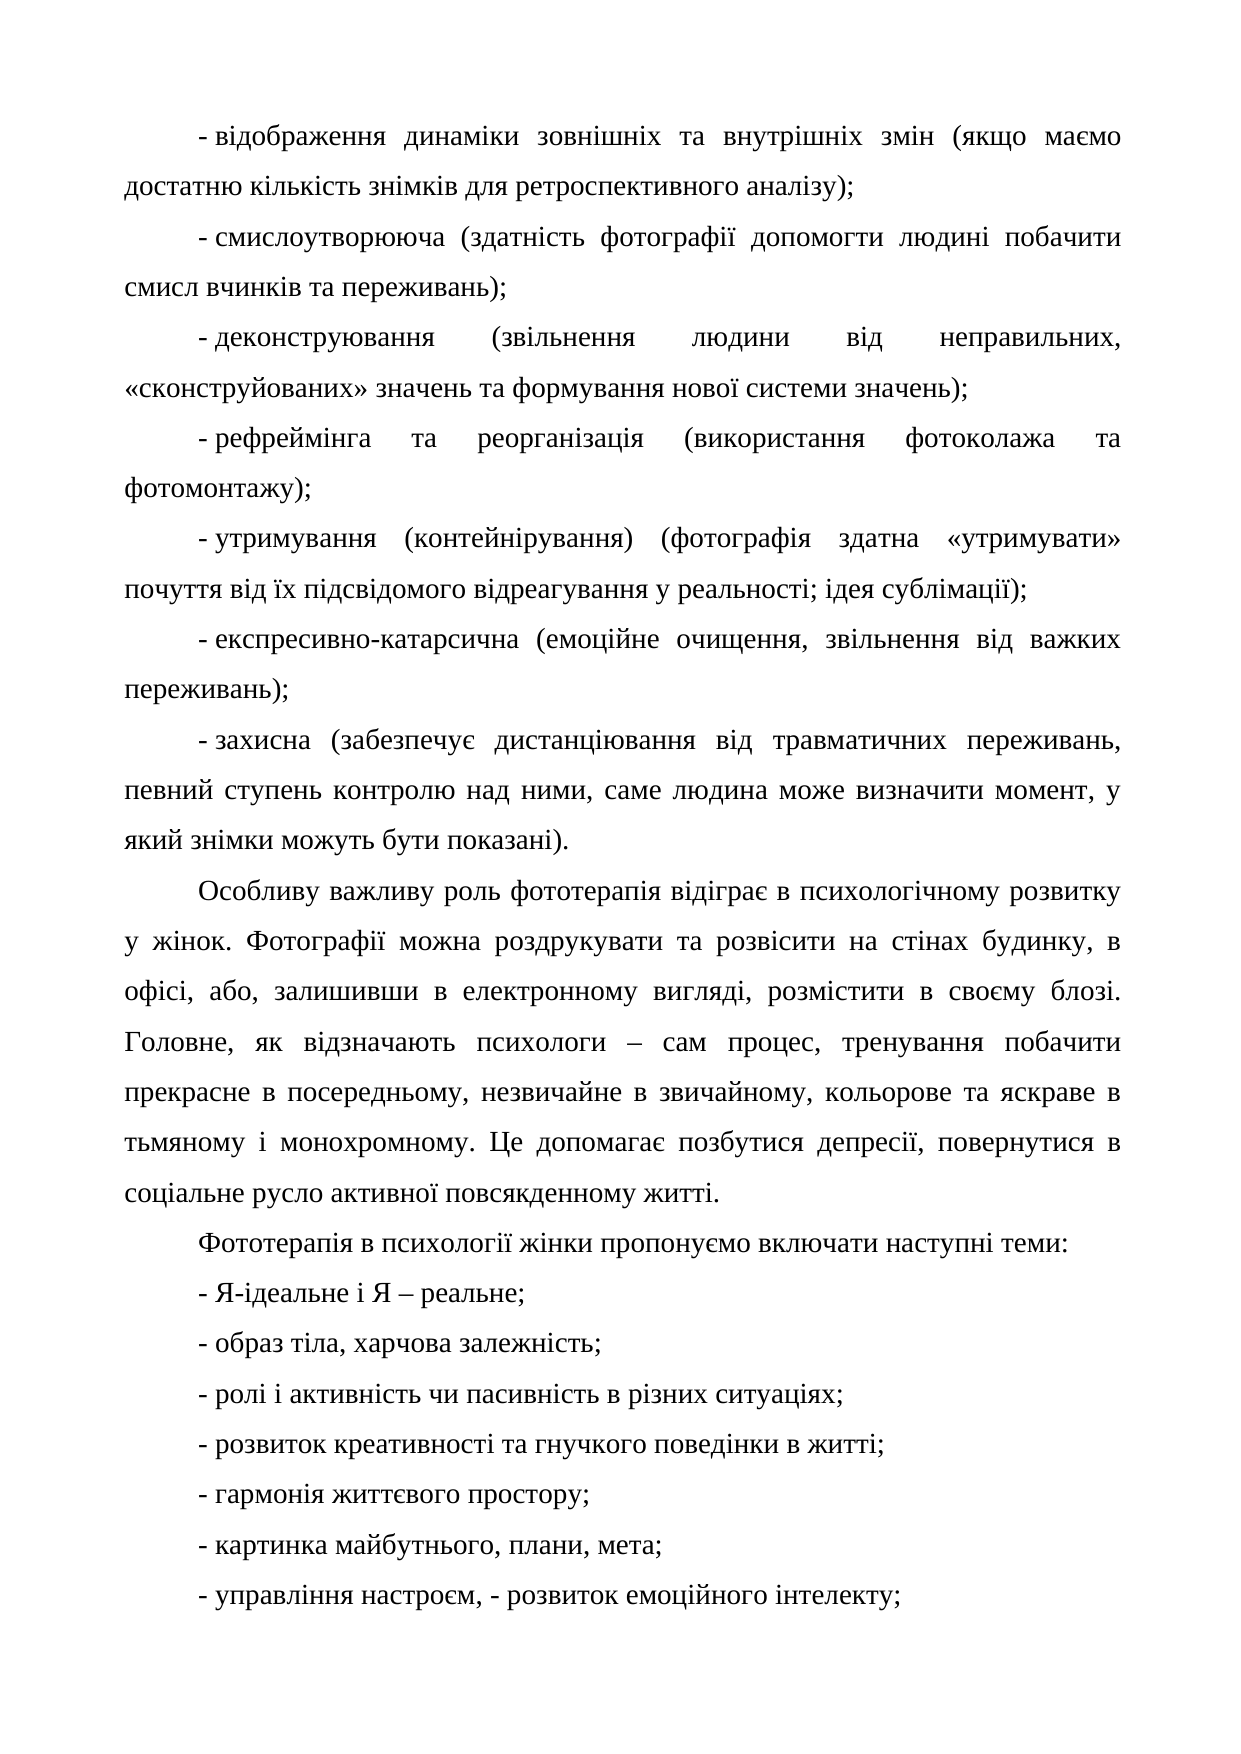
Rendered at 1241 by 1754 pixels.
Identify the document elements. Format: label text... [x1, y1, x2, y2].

list - захисна (забезпечує дистанціювання від травматичних переживань, певний ступень контролю над ними, саме людина може визначити момент, у який знімки можуть бути показані). [124, 722, 1122, 856]
list - смислоутворююча (здатність фотографії допомогти людині побачити смисл вчинків та переживань); [124, 219, 1122, 303]
list - Я-ідеальне і Я – реальне; [124, 1275, 1122, 1309]
list - гармонія життєвого простору; [124, 1477, 1122, 1510]
list - картинка майбутнього, плани, мета; [124, 1527, 1122, 1560]
list - управління настроєм, - розвиток емоційного інтелекту; [124, 1577, 1122, 1611]
list - образ тіла, харчова залежність; [124, 1326, 1122, 1359]
list - деконструювання (звільнення людини від неправильних, «сконструйованих» значень та формування нової системи значень); [124, 319, 1122, 403]
list - експресивно-катарсична (емоційне очищення, звільнення від важких переживань); [124, 621, 1122, 705]
list Фототерапія в психології жінки пропонуємо включати наступні теми: [124, 1225, 1122, 1258]
list - рефреймінга та реорганізація (використання фотоколажа та фотомонтажу); [124, 420, 1122, 504]
list - ролі і активність чи пасивність в різних ситуаціях; [124, 1376, 1122, 1409]
list - відображення динаміки зовнішніх та внутрішніх змін (якщо маємо достатню кількість знімків для ретроспективного аналізу); [124, 118, 1122, 202]
list - розвиток креативності та гнучкого поведінки в житті; [124, 1426, 1122, 1460]
list - утримування (контейнірування) (фотографія здатна «утримувати» почуття від їх підсвідомого відреагування у реальності; ідея сублімації); [124, 521, 1122, 604]
list Особливу важливу роль фототерапія відіграє в психологічному розвитку у жінок. Фотографії можна роздрукувати та розвісити на стінах будинку, в офісі, або, залишивши в електронному вигляді, розмістити в своєму блозі. Головне, як відзначають психологи – сам процес, тренування побачити прекрасне в посередньому, незвичайне в звичайному, кольорове та яскраве в тьмяному і монохромному. Це допомагає позбутися депресії, повернутися в соціальне русло активної повсякденному житті. [124, 873, 1122, 1208]
